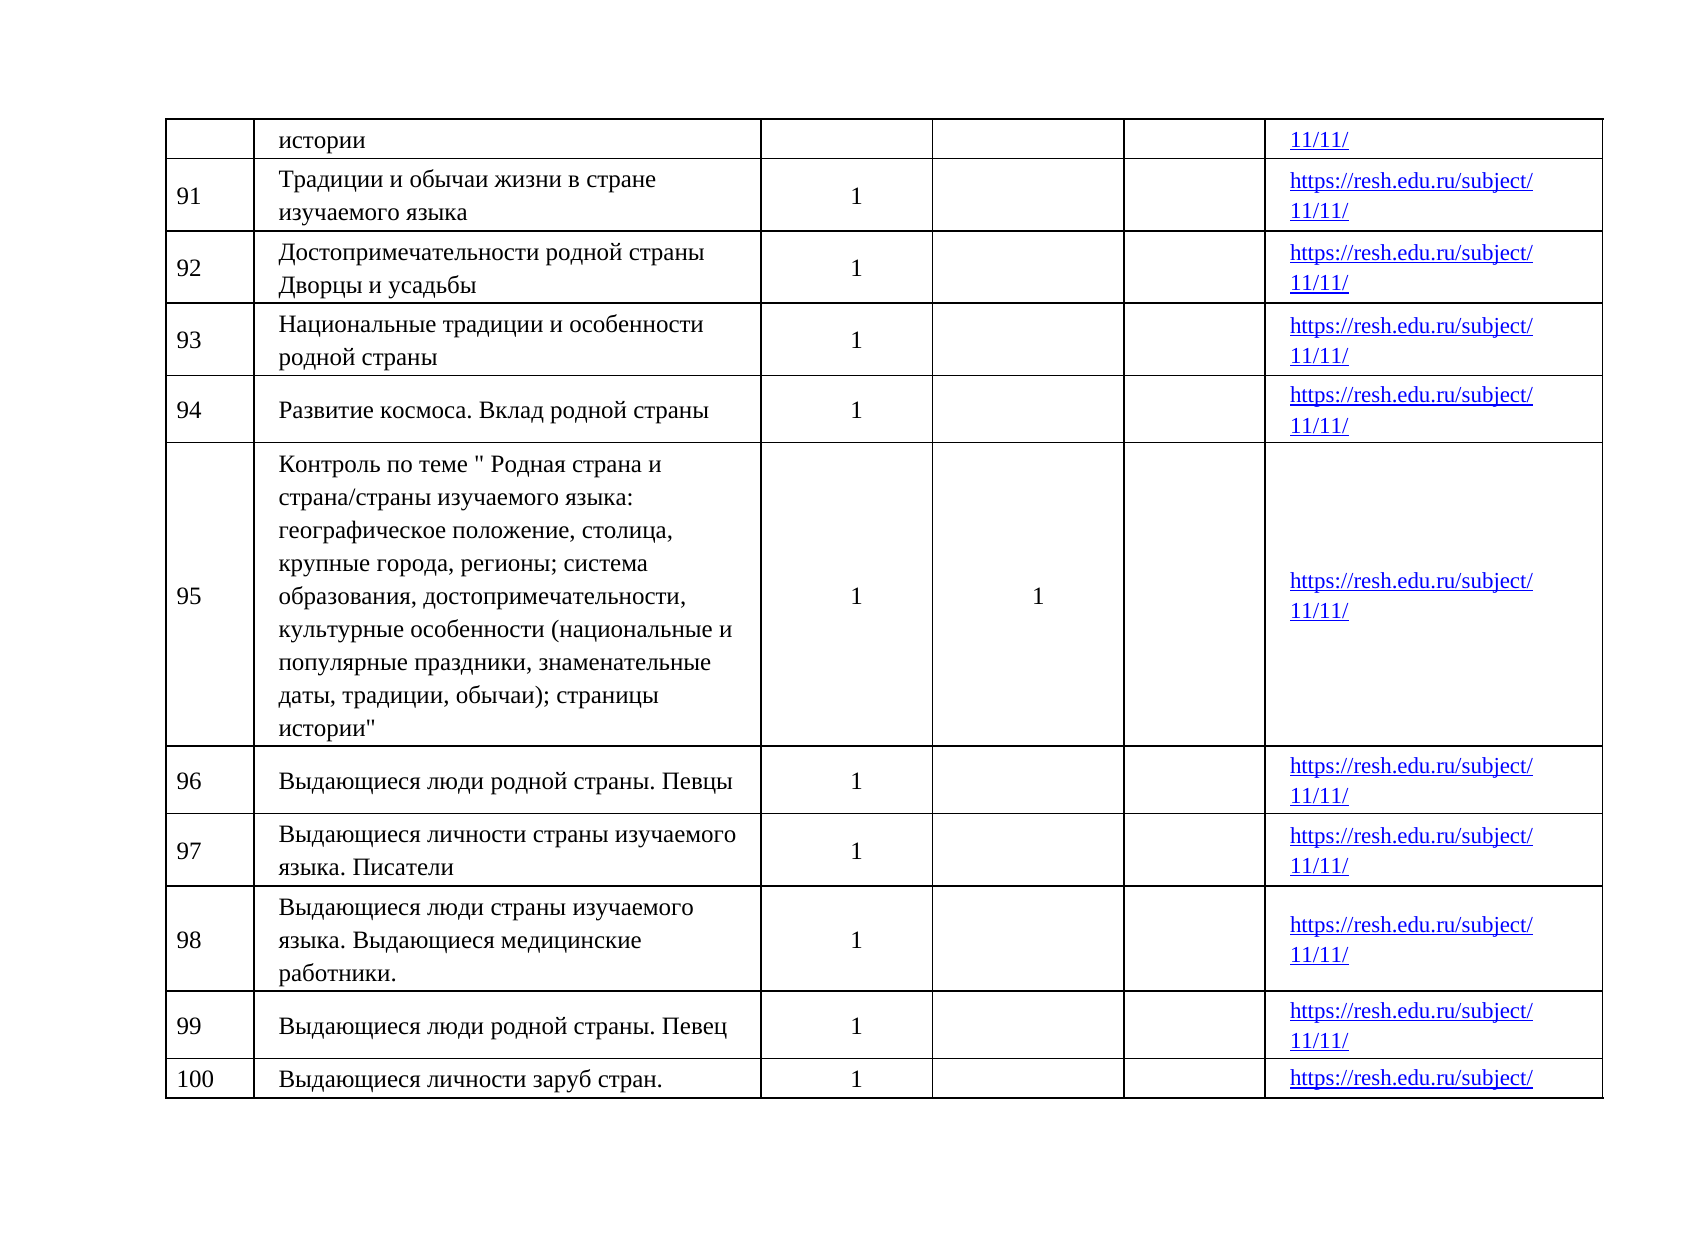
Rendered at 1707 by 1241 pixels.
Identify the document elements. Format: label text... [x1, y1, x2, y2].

table_cell https://resh.edu.ru/subject/11/11/ [1266, 814, 1602, 885]
table_cell https://resh.edu.ru/subject/11/11/ [1266, 443, 1602, 745]
table_cell Достопримечательности родной страны Дворцы и усадьбы [255, 232, 760, 302]
table_cell 1 [762, 887, 932, 990]
table_cell https://resh.edu.ru/subject/11/11/ [1266, 992, 1602, 1058]
table_cell https://resh.edu.ru/subject/11/11/ [1266, 376, 1602, 442]
table_cell [933, 992, 1123, 1058]
table_cell https://resh.edu.ru/subject/11/11/ [1266, 747, 1602, 813]
table_cell Выдающиеся люди родной страны. Певец [255, 992, 760, 1058]
table_cell [933, 376, 1123, 442]
table_cell 1 [762, 232, 932, 302]
table_cell 1 [762, 159, 932, 230]
table_cell 1 [933, 443, 1123, 745]
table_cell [1266, 120, 1602, 157]
table_cell 96 [167, 747, 253, 813]
table_cell 92 [167, 232, 253, 302]
table_cell 93 [167, 304, 253, 375]
table_cell 1 [762, 814, 932, 885]
table_cell [1125, 747, 1264, 813]
table_cell 1 [762, 992, 932, 1058]
table_cell [1125, 376, 1264, 442]
table_cell [1125, 120, 1264, 157]
table_cell Традиции и обычаи жизни в стране изучаемого языка [255, 159, 760, 230]
table_cell [1125, 887, 1264, 990]
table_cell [255, 120, 760, 157]
table_cell [1125, 814, 1264, 885]
table_cell [933, 120, 1123, 157]
table_cell [1125, 443, 1264, 745]
table_cell 97 [167, 814, 253, 885]
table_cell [1266, 1059, 1602, 1097]
table_cell https://resh.edu.ru/subject/11/11/ [1266, 159, 1602, 230]
table_cell https://resh.edu.ru/subject/11/11/ [1266, 887, 1602, 990]
table_cell Выдающиеся люди родной страны. Певцы [255, 747, 760, 813]
table_cell 100 [167, 1059, 253, 1097]
table_cell https://resh.edu.ru/subject/11/11/ [1266, 304, 1602, 375]
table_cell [255, 1059, 760, 1097]
table_cell [933, 814, 1123, 885]
table_cell Выдающиеся личности страны изучаемого языка. Писатели [255, 814, 760, 885]
table_cell [1125, 1059, 1264, 1097]
table_cell [933, 1059, 1123, 1097]
table_cell [933, 304, 1123, 375]
table_cell [933, 159, 1123, 230]
table_cell Выдающиеся люди страны изучаемого языка. Выдающиеся медицинские работники. [255, 887, 760, 990]
table_cell 90 [167, 120, 253, 157]
table_cell 1 [762, 1059, 932, 1097]
table_cell [933, 887, 1123, 990]
table_cell [1125, 304, 1264, 375]
table_cell Национальные традиции и особенности родной страны [255, 304, 760, 375]
table_cell [1125, 159, 1264, 230]
table_cell [933, 747, 1123, 813]
table_cell 1 [762, 376, 932, 442]
table_cell [1125, 232, 1264, 302]
table_cell 1 [762, 747, 932, 813]
table_cell [933, 232, 1123, 302]
table_cell 99 [167, 992, 253, 1058]
table_cell 1 [762, 304, 932, 375]
table_cell 1 [762, 120, 932, 157]
table_cell 95 [167, 443, 253, 745]
table_cell 98 [167, 887, 253, 990]
table_cell [1125, 992, 1264, 1058]
table_cell 91 [167, 159, 253, 230]
table_cell 94 [167, 376, 253, 442]
table_cell Контроль по теме " Родная страна и страна/страны изучаемого языка: географическое положение, столица, крупные города, регионы; система образования, достопримечательности, культурные особенности (национальные и популярные праздники, знаменательные даты, традиции, обычаи); страницы истории" [255, 443, 760, 745]
table_cell Развитие космоса. Вклад родной страны [255, 376, 760, 442]
table_cell 1 [762, 443, 932, 745]
table_cell https://resh.edu.ru/subject/11/11/ [1266, 232, 1602, 302]
